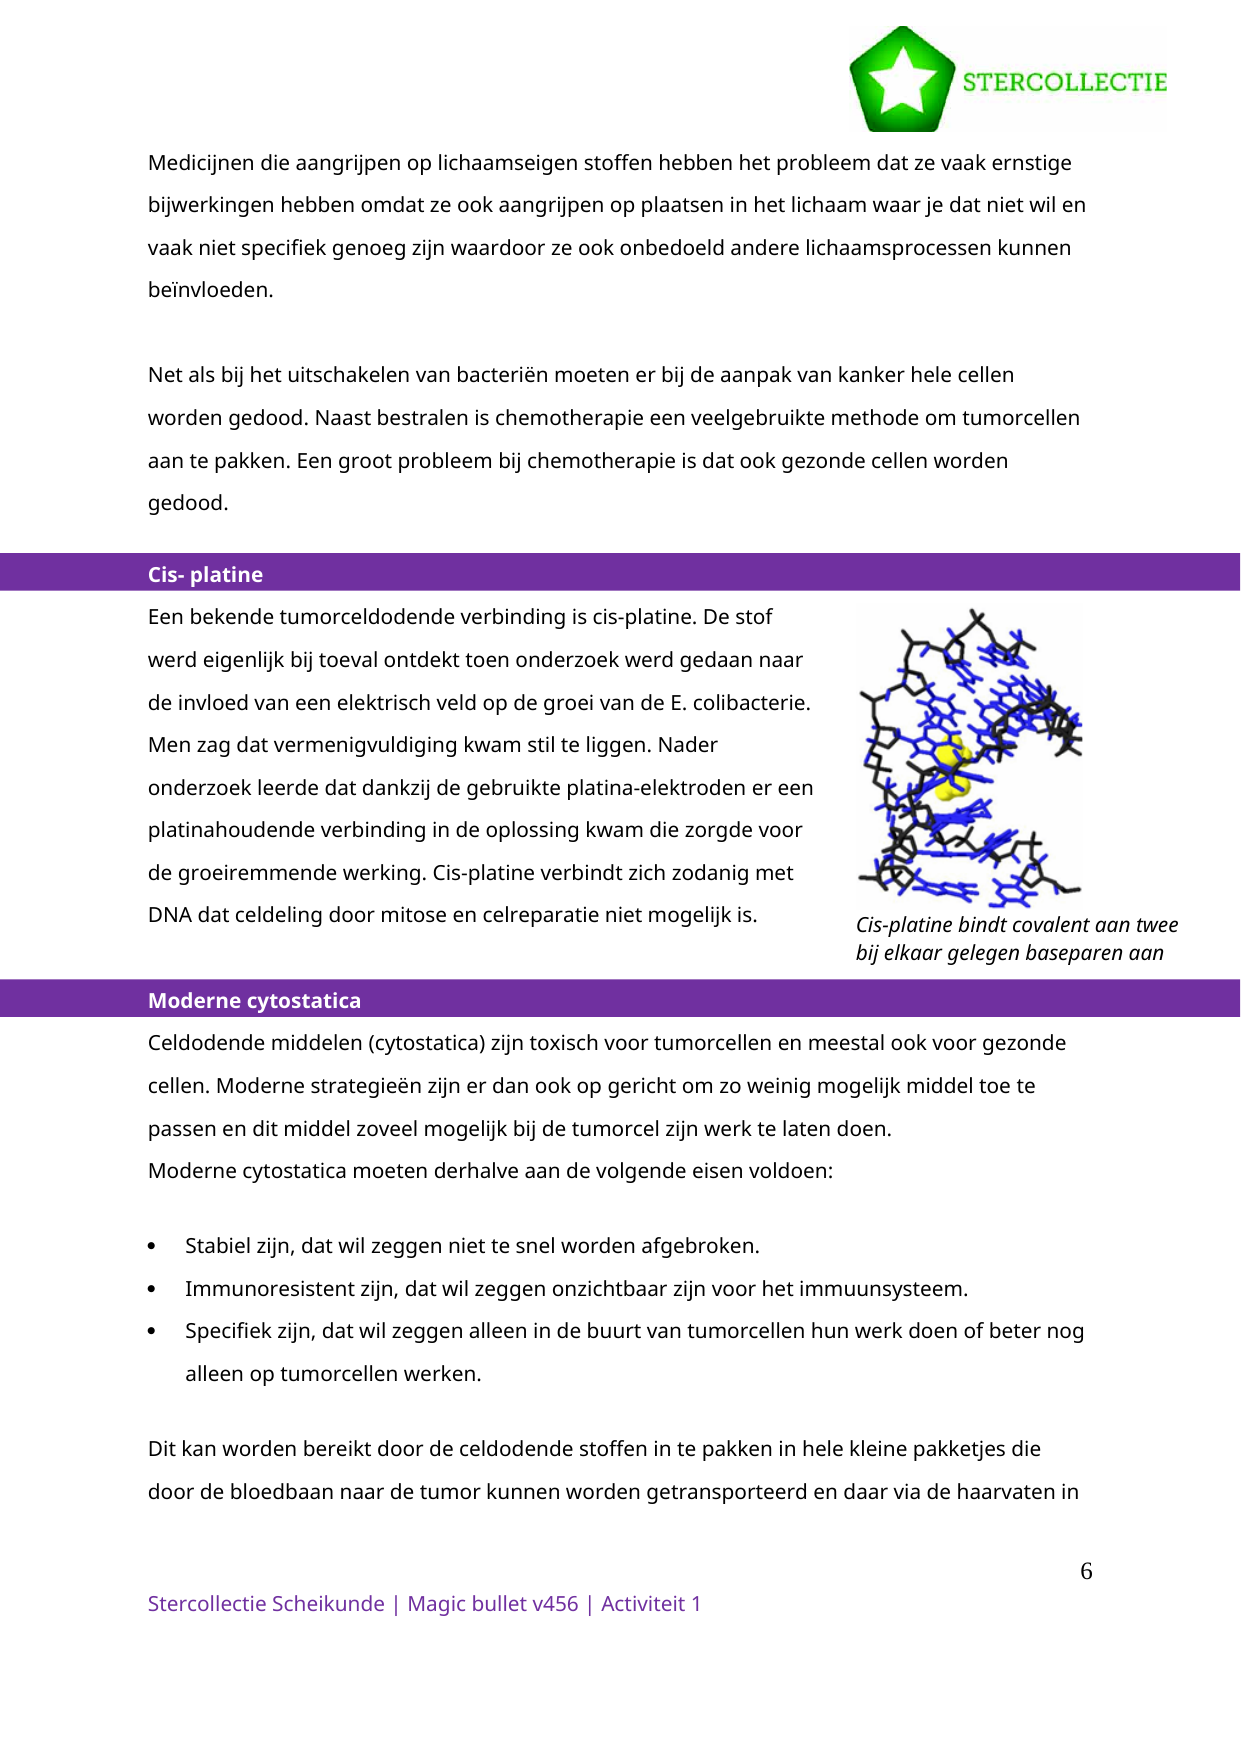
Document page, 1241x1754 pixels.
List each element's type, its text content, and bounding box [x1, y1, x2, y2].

text Medicijnen die aangrijpen op lichaamseigen stoffen hebben het probleem dat ze vaak ernstige bijwerkingen hebben omdat ze ook aangrijpen op plaatsen in het lichaam waar je dat niet wil en vaak niet specifiek genoeg zijn waardoor ze ook onbedoeld andere lichaamsprocessen kunnen beïnvloeden. [148, 148, 1093, 304]
picture [849, 26, 1167, 132]
text Moderne cytostatica moeten derhalve aan de volgende eisen voldoen: [148, 1156, 1093, 1185]
text Net als bij het uitschakelen van bacteriën moeten er bij de aanpak van kanker hele cellen worden gedood. Naast bestralen is chemotherapie een veelgebruikte methode om tumorcellen aan te pakken. Een groot probleem bij chemotherapie is dat ook gezonde cellen worden gedood. [148, 361, 1093, 517]
text Moderne cytostatica [148, 986, 1093, 1014]
list Stabiel zijn, dat wil zeggen niet te snel worden afgebroken. [148, 1231, 1093, 1260]
text Celdodende middelen (cytostatica) zijn toxisch voor tumorcellen en meestal ook voor gezonde cellen. Moderne strategieën zijn er dan ook op gericht om zo weinig mogelijk middel toe te passen en dit middel zoveel mogelijk bij de tumorcel zijn werk te laten doen. [148, 1028, 1093, 1142]
text Een bekende tumorceldodende verbinding is cis-platine. De stof werd eigenlijk bij toeval ontdekt toen onderzoek werd gedaan naar de invloed van een elektrisch veld op de groei van de E. colibacterie. Men zag dat vermenigvuldiging kwam stil te liggen. Nader onderzoek leerde dat dankzij de gebruikte platina-elektroden er een platinahoudende verbinding in de oplossing kwam die zorgde voor de groeiremmende werking. Cis-platine verbindt zich zodanig met DNA dat celdeling door mitose en celreparatie niet mogelijk is. [148, 602, 840, 929]
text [148, 1434, 1093, 1506]
list Immunoresistent zijn, dat wil zeggen onzichtbaar zijn voor het immuunsysteem. [148, 1274, 1093, 1302]
text Cis- platine [148, 560, 1093, 588]
list Specifiek zijn, dat wil zeggen alleen in de buurt van tumorcellen hun werk doen of beter nog alleen op tumorcellen werken. [148, 1317, 1093, 1388]
